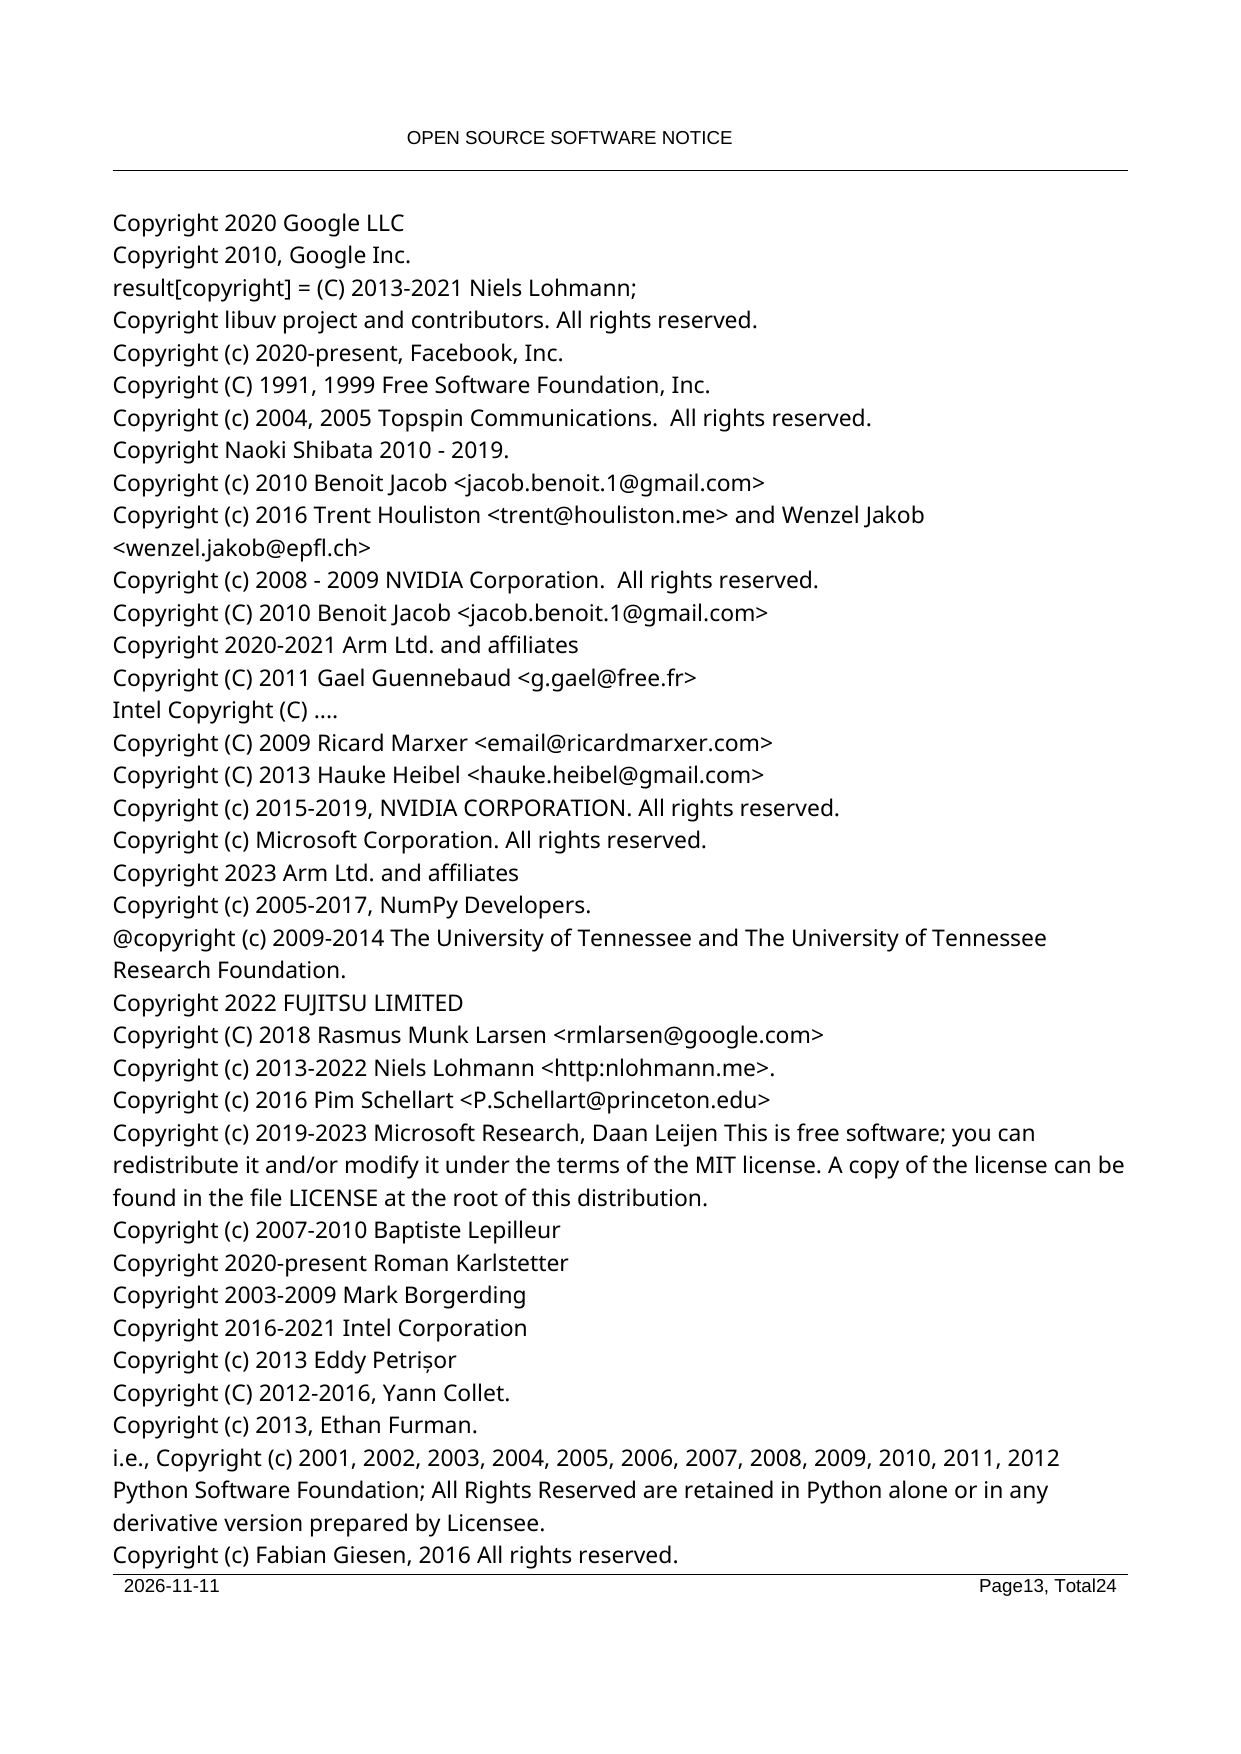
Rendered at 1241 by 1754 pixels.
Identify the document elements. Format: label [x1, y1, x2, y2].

text [112, 206, 1128, 1571]
